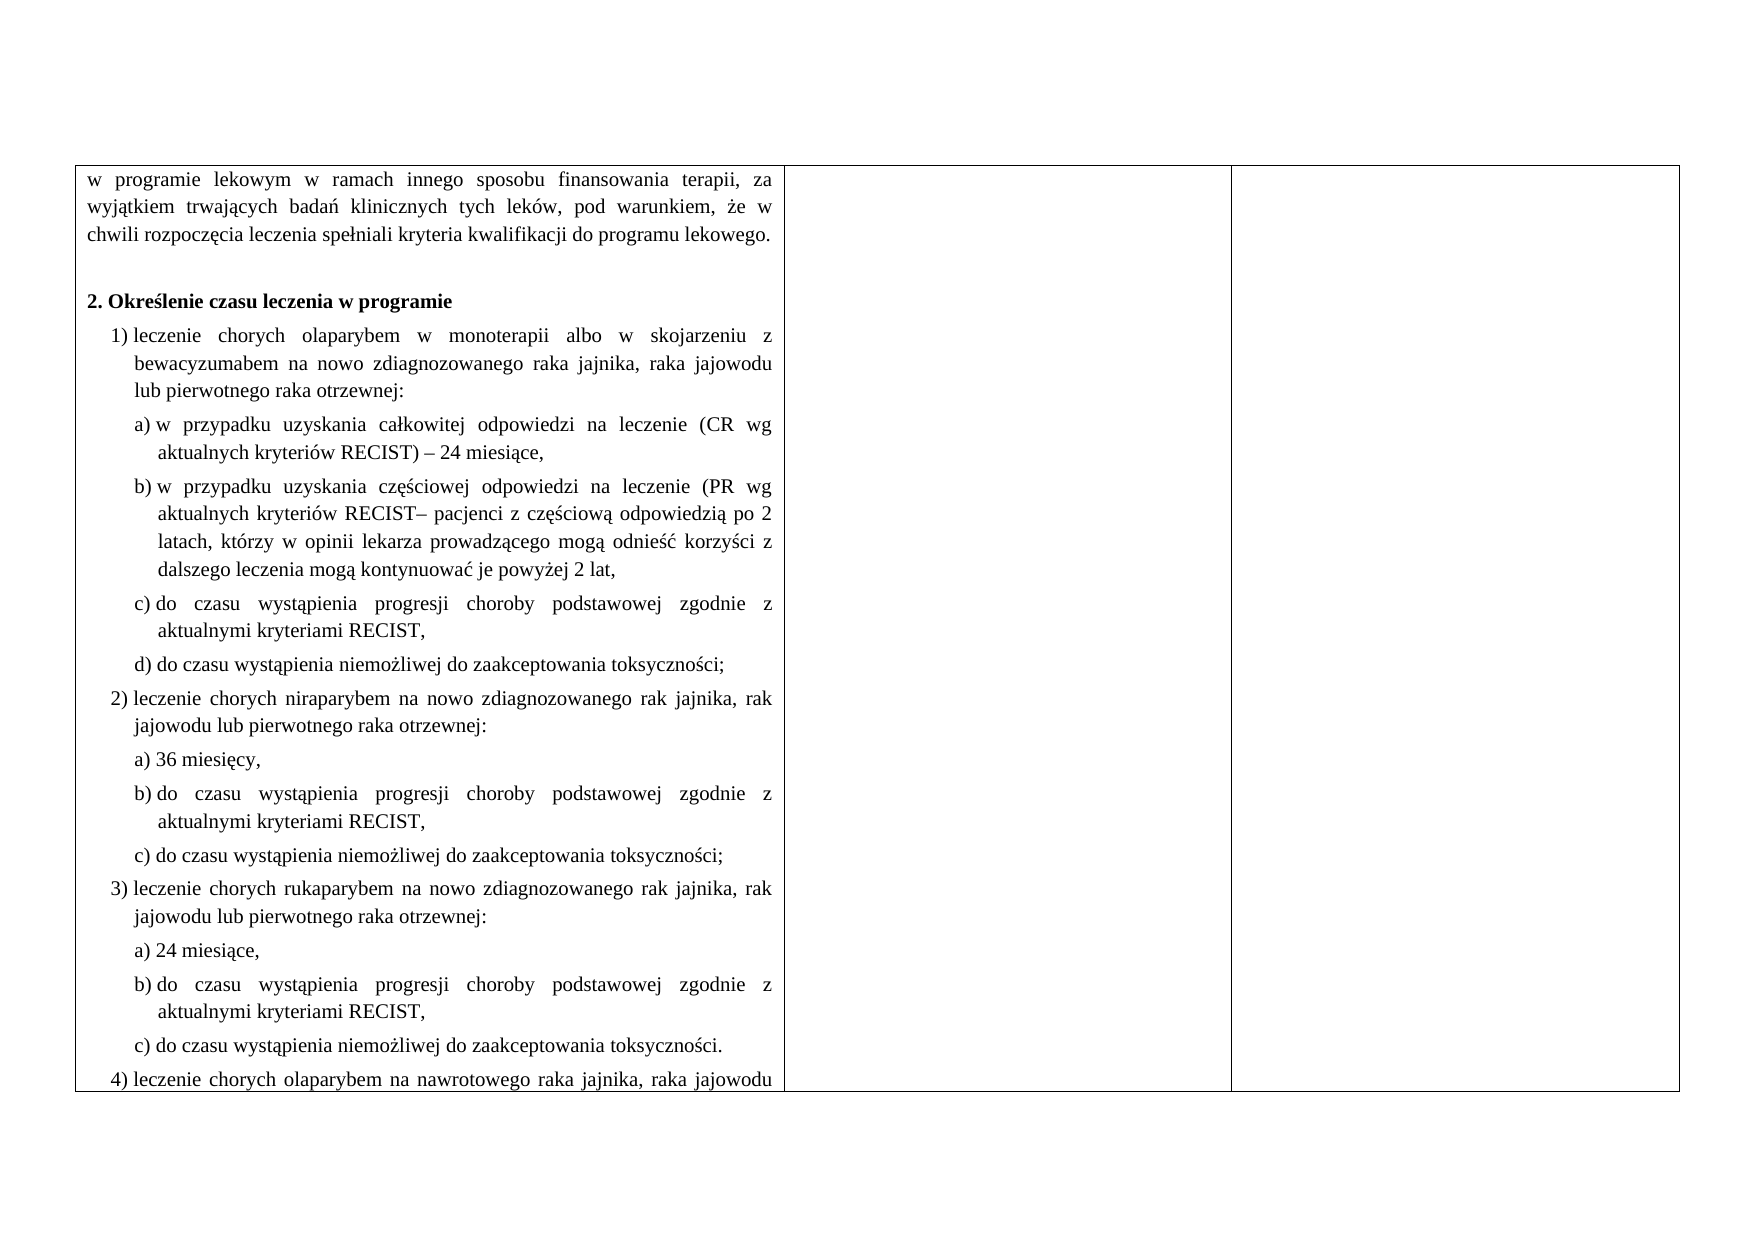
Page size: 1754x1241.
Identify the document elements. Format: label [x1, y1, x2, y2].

table_cell [785, 166, 1231, 1091]
table_cell [76, 166, 784, 1091]
table_cell [1232, 166, 1679, 1091]
